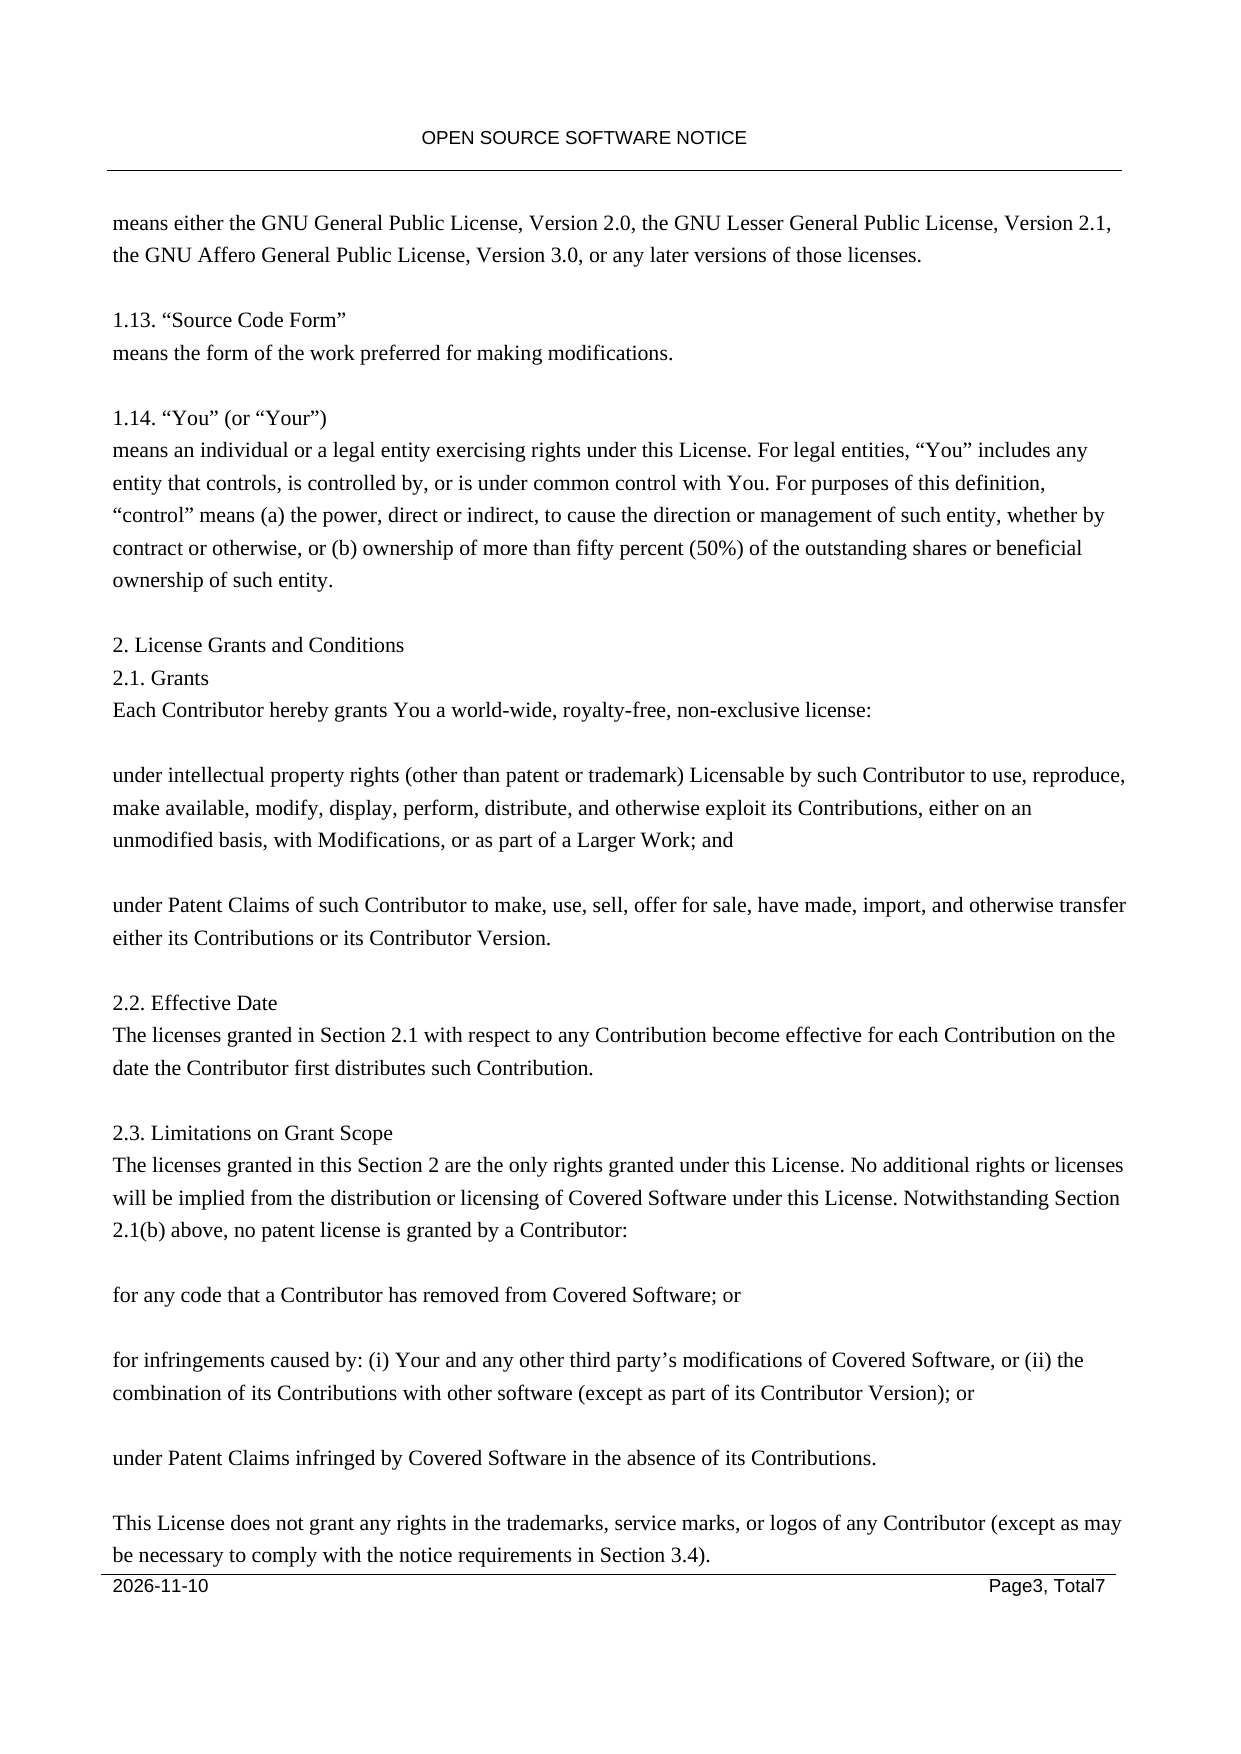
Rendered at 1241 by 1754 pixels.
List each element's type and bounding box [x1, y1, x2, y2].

text [112, 206, 1128, 1571]
